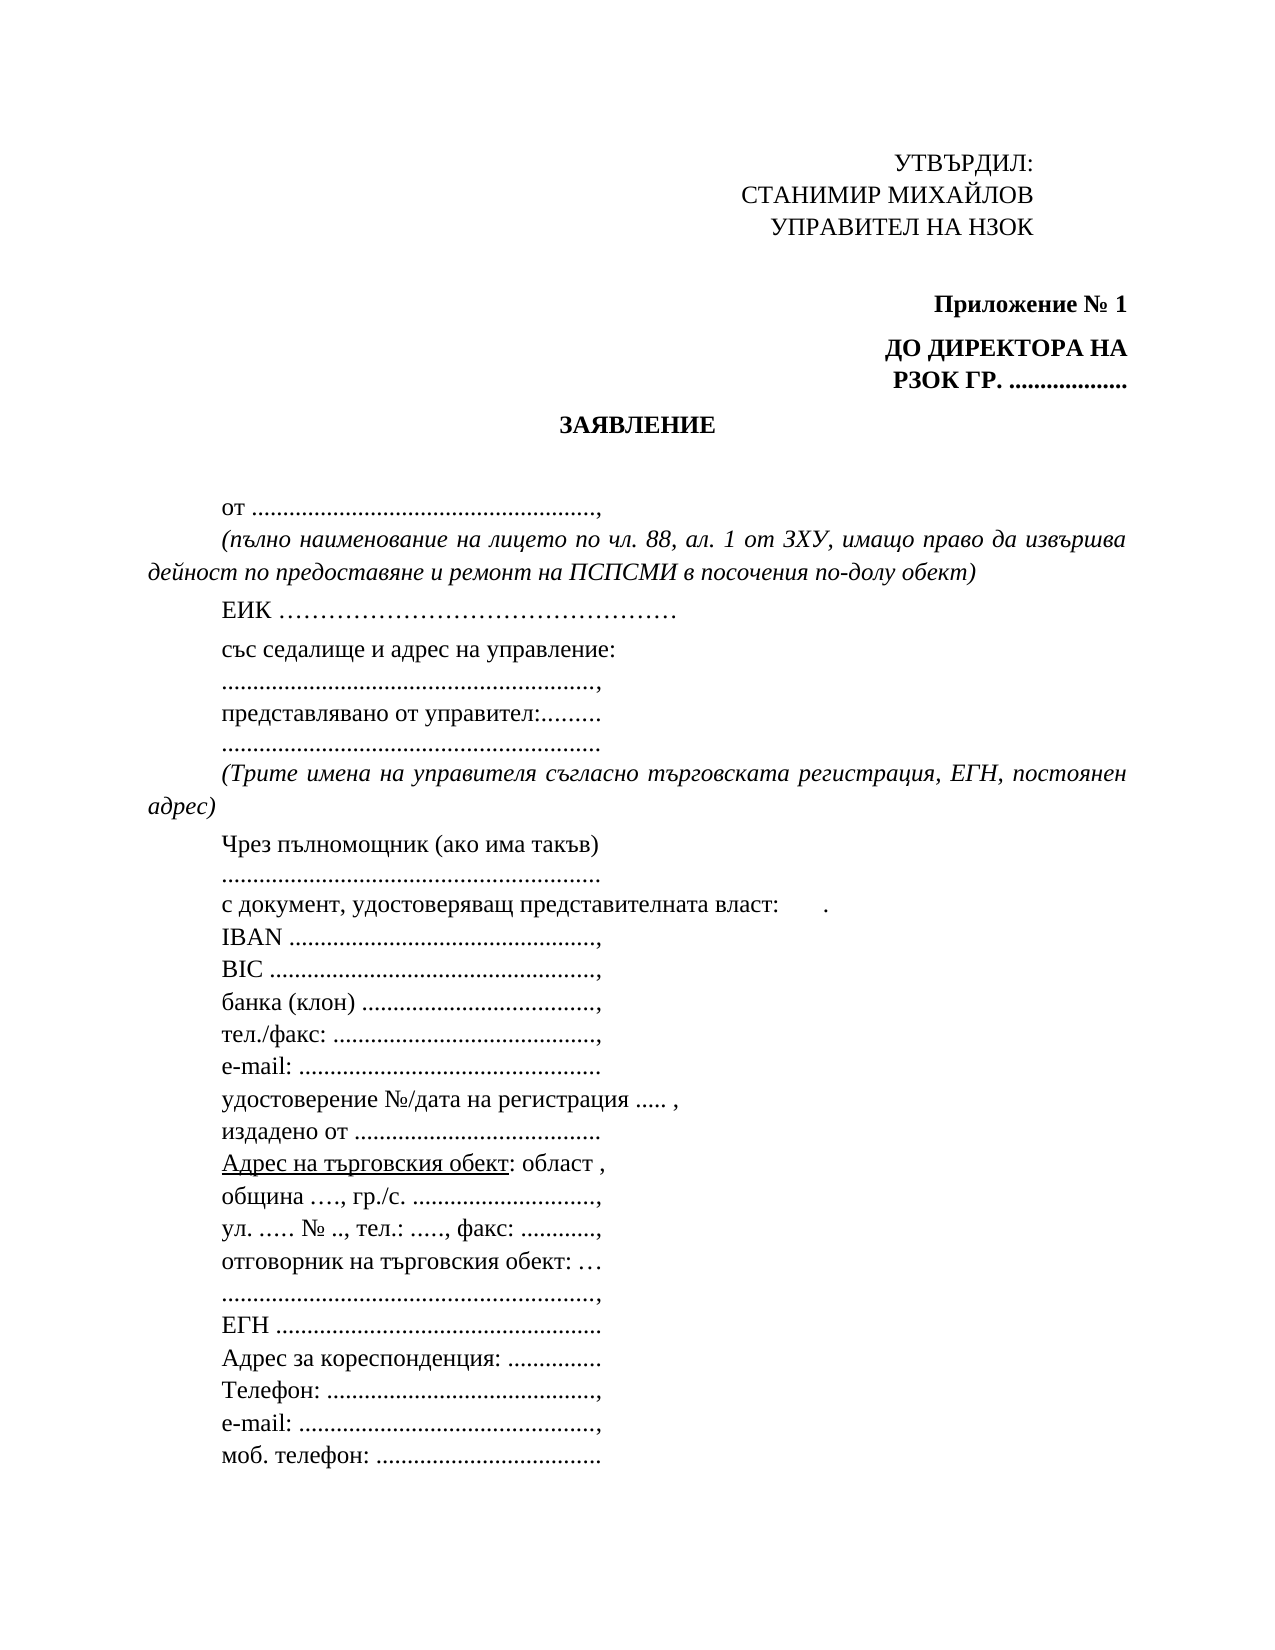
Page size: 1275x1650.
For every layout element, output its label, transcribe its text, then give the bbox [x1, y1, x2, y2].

text удостоверение №/дата на регистрация ..... , [148, 1084, 1127, 1112]
text отговорник на търговския обект: [148, 1246, 1127, 1274]
text с документ, удостоверяващ представителната власт: . [148, 889, 1127, 918]
text ДО ДИРЕКТОРА НА [148, 333, 1127, 362]
text e-mail: [148, 1051, 1127, 1080]
text община , гр./с. , [148, 1181, 1127, 1210]
text ЕГН [148, 1311, 1127, 1339]
text РЗОК ГР. ................... [148, 366, 1127, 394]
text УПРАВИТЕЛ НА НЗОК [148, 212, 1033, 241]
text УТВЪРДИЛ: [148, 148, 1033, 176]
text моб. телефон: [148, 1440, 1127, 1469]
text Адрес на търговския обект: област , [148, 1148, 1127, 1177]
text ул. № .., тел.: , факс: , [148, 1213, 1127, 1242]
text , [148, 666, 1127, 695]
text BIC , [148, 954, 1127, 983]
text СТАНИМИР МИХАЙЛОВ [148, 180, 1033, 209]
text банка (клон) , [148, 987, 1127, 1015]
text (пълно наименование на лицето по чл. 88, ал. 1 от ЗХУ, имащо право да извършва дейност по предоставяне и ремонт на ПСПСМИ в посочения по-долу обект) [148, 524, 1127, 586]
text , [148, 1278, 1127, 1307]
text е-mail: , [148, 1408, 1127, 1436]
text (Трите имена на управителя съгласно търговската регистрация, ЕГН, постоянен адрес) [148, 758, 1127, 820]
text от , [148, 492, 1127, 521]
text със седалище и адрес на управление: [148, 634, 1127, 662]
text IBAN , [148, 922, 1127, 951]
text тел./факс: , [148, 1019, 1127, 1048]
text Телефон: , [148, 1375, 1127, 1404]
text издадено от [148, 1116, 1127, 1145]
text Чрез пълномощник (ако има такъв) [148, 829, 1127, 858]
text Адрес за кореспонденция: [148, 1343, 1127, 1372]
text ЕИК ………………………………………… [148, 595, 1127, 624]
text представлявано от управител: [148, 698, 1127, 727]
text ЗАЯВЛЕНИЕ [148, 410, 1127, 438]
text Приложение № 1 [148, 289, 1127, 318]
